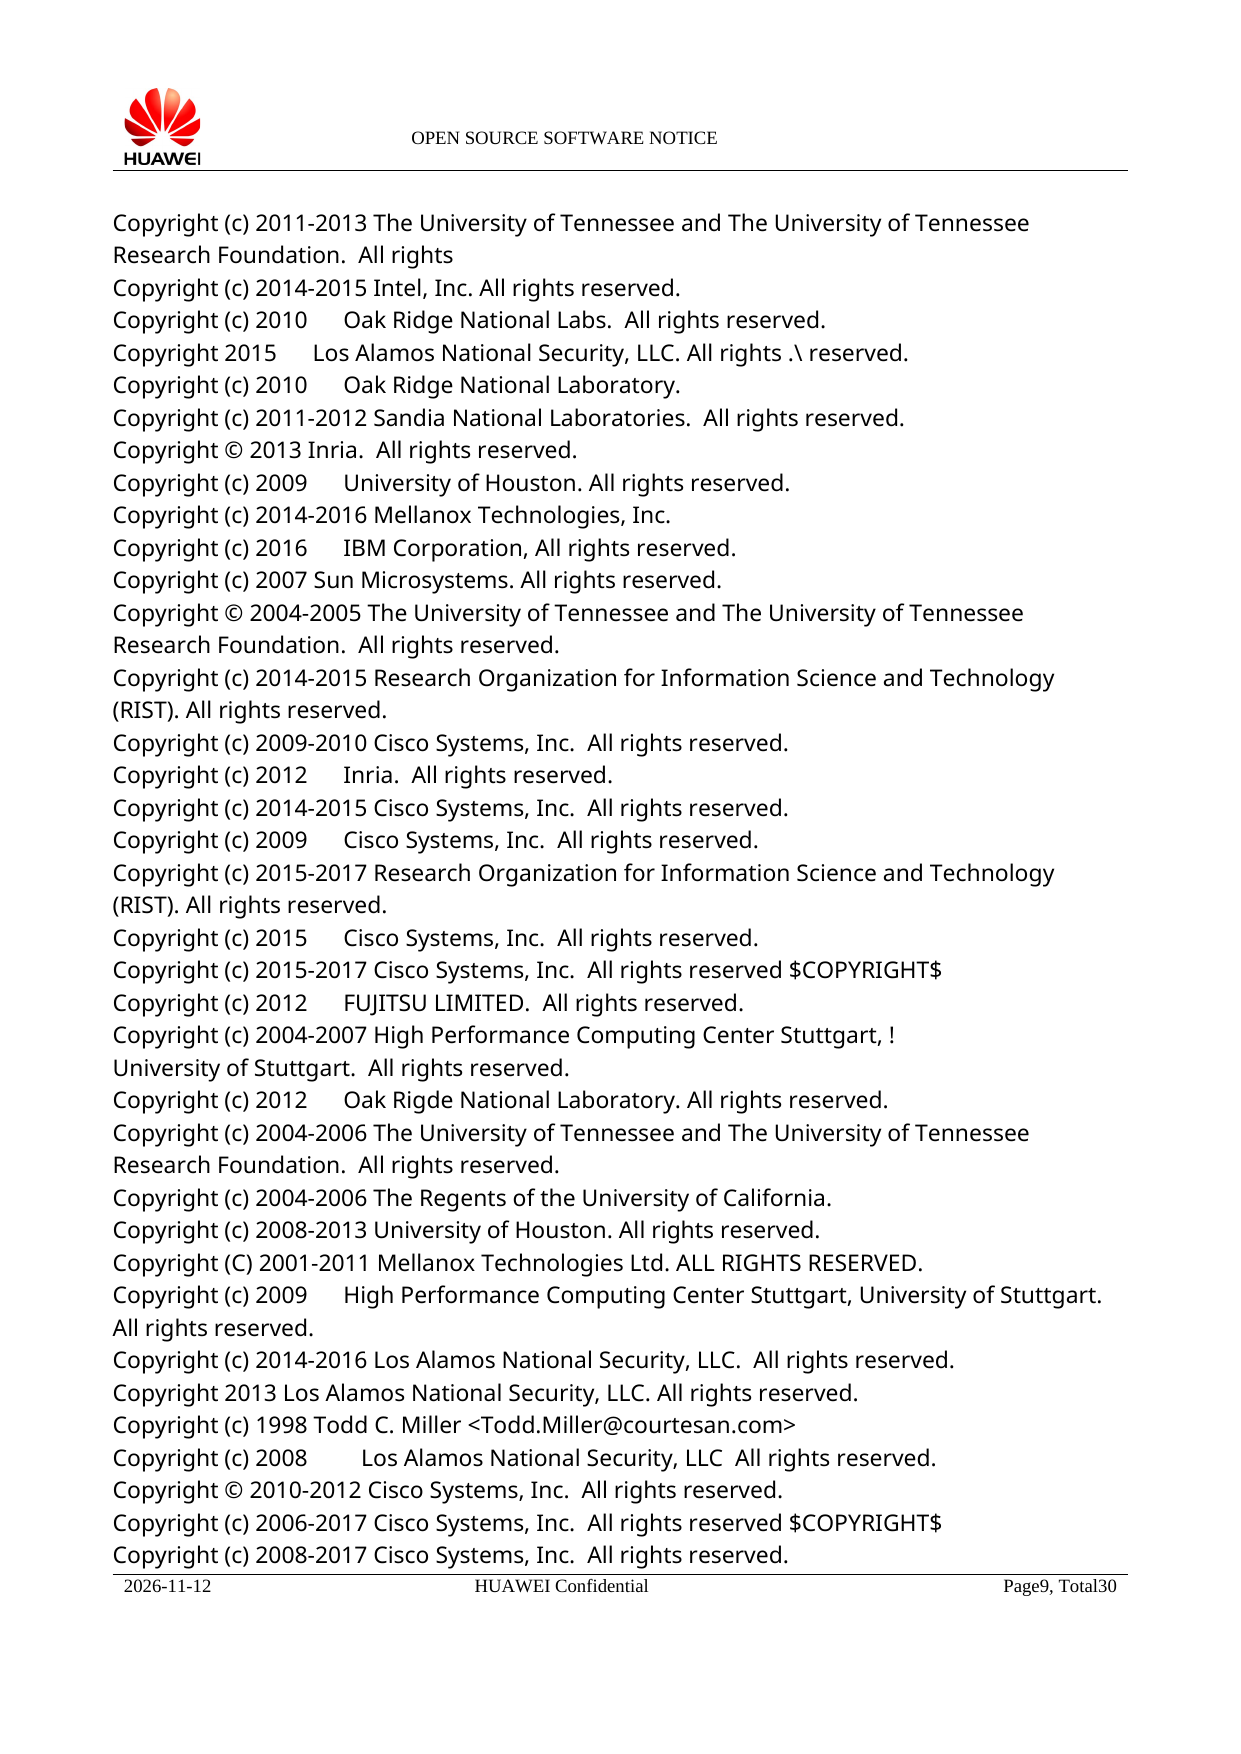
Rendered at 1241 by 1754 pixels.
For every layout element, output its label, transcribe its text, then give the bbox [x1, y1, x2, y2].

picture [124, 88, 201, 165]
